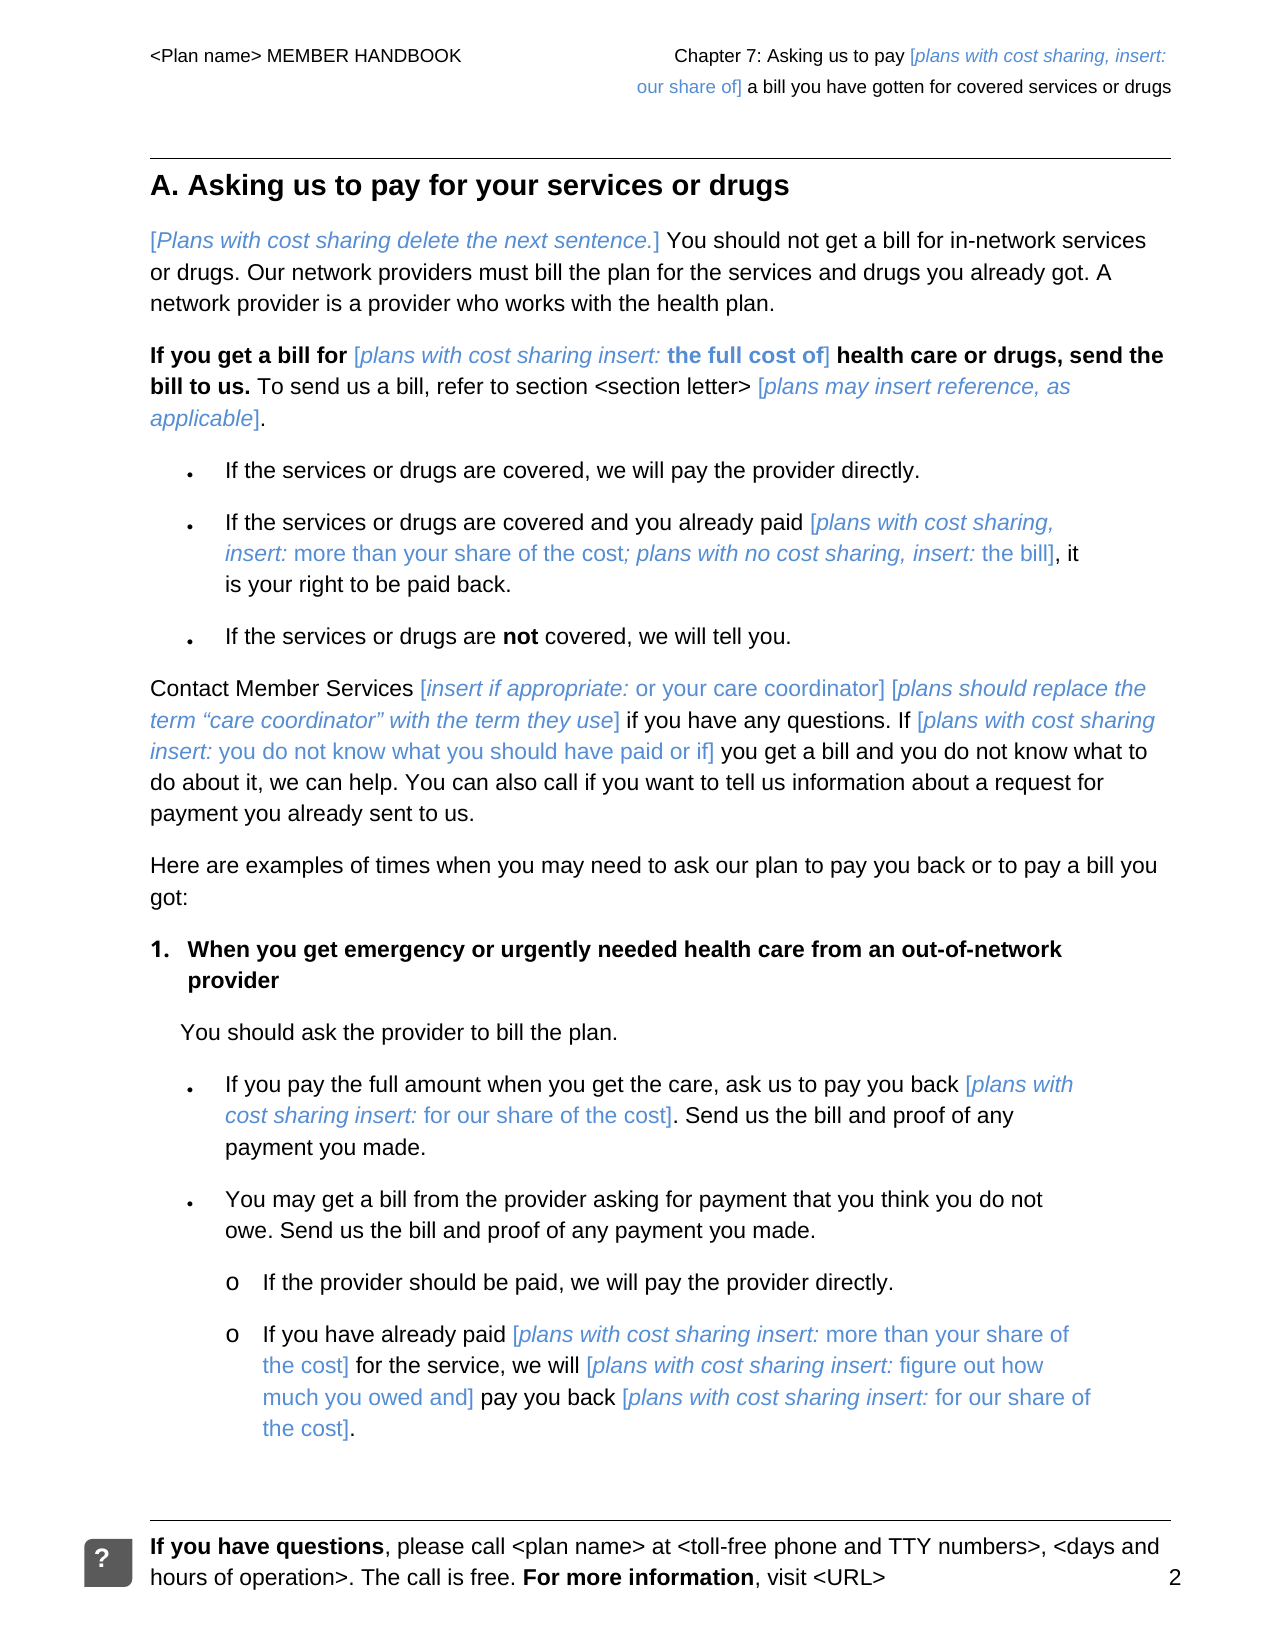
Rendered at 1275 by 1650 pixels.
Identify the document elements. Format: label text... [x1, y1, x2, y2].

list If the services or drugs are covered and you already paid [plans with cost sharing, insert: more than your share of the cost; plans with no cost sharing, insert: the bill], it is your right to be paid back. [187, 505, 1096, 599]
text You should ask the provider to bill the plan. [180, 1016, 1096, 1047]
subtitle Asking us to pay for your services or drugs [150, 159, 1171, 203]
list If you have already paid [plans with cost sharing insert: more than your share of the cost] for the service, we will [plans with cost sharing insert: figure out how much you owed and] pay you back [plans with cost sharing insert: for our share of the cost]. [225, 1318, 1096, 1443]
list If the services or drugs are covered, we will pay the provider directly. [187, 453, 1096, 484]
text Contact Member Services [insert if appropriate: or your care coordinator] [plans should replace the term “care coordinator” with the term they use] if you have any questions. If [plans with cost sharing insert: you do not know what you should have paid or if] you get a bill and you do not know what to do about it, we can help. You can also call if you want to tell us information about a request for payment you already sent to us. [150, 672, 1171, 828]
text If you get a bill for [plans with cost sharing insert: the full cost of] health care or drugs, send the bill to us. To send us a bill, refer to section <section letter> [plans may insert reference, as applicable]. [150, 338, 1171, 432]
list If you pay the full amount when you get the care, ask us to pay you back [plans with cost sharing insert: for our share of the cost]. Send us the bill and proof of any payment you made. [187, 1068, 1096, 1161]
text [Plans with cost sharing delete the next sentence.] You should not get a bill for in-network services or drugs. Our network providers must bill the plan for the services and drugs you already got. A network provider is a provider who works with the health plan. [150, 224, 1171, 318]
text Here are examples of times when you may need to ask our plan to pay you back or to pay a bill you got: [150, 849, 1171, 911]
list If the services or drugs are not covered, we will tell you. [187, 620, 1096, 651]
list If the provider should be paid, we will pay the provider directly. [225, 1266, 1096, 1297]
list When you get emergency or urgently needed health care from an out-of-network provider [150, 932, 1096, 995]
list You may get a bill from the provider asking for payment that you think you do not owe. Send us the bill and proof of any payment you made. [187, 1182, 1096, 1245]
